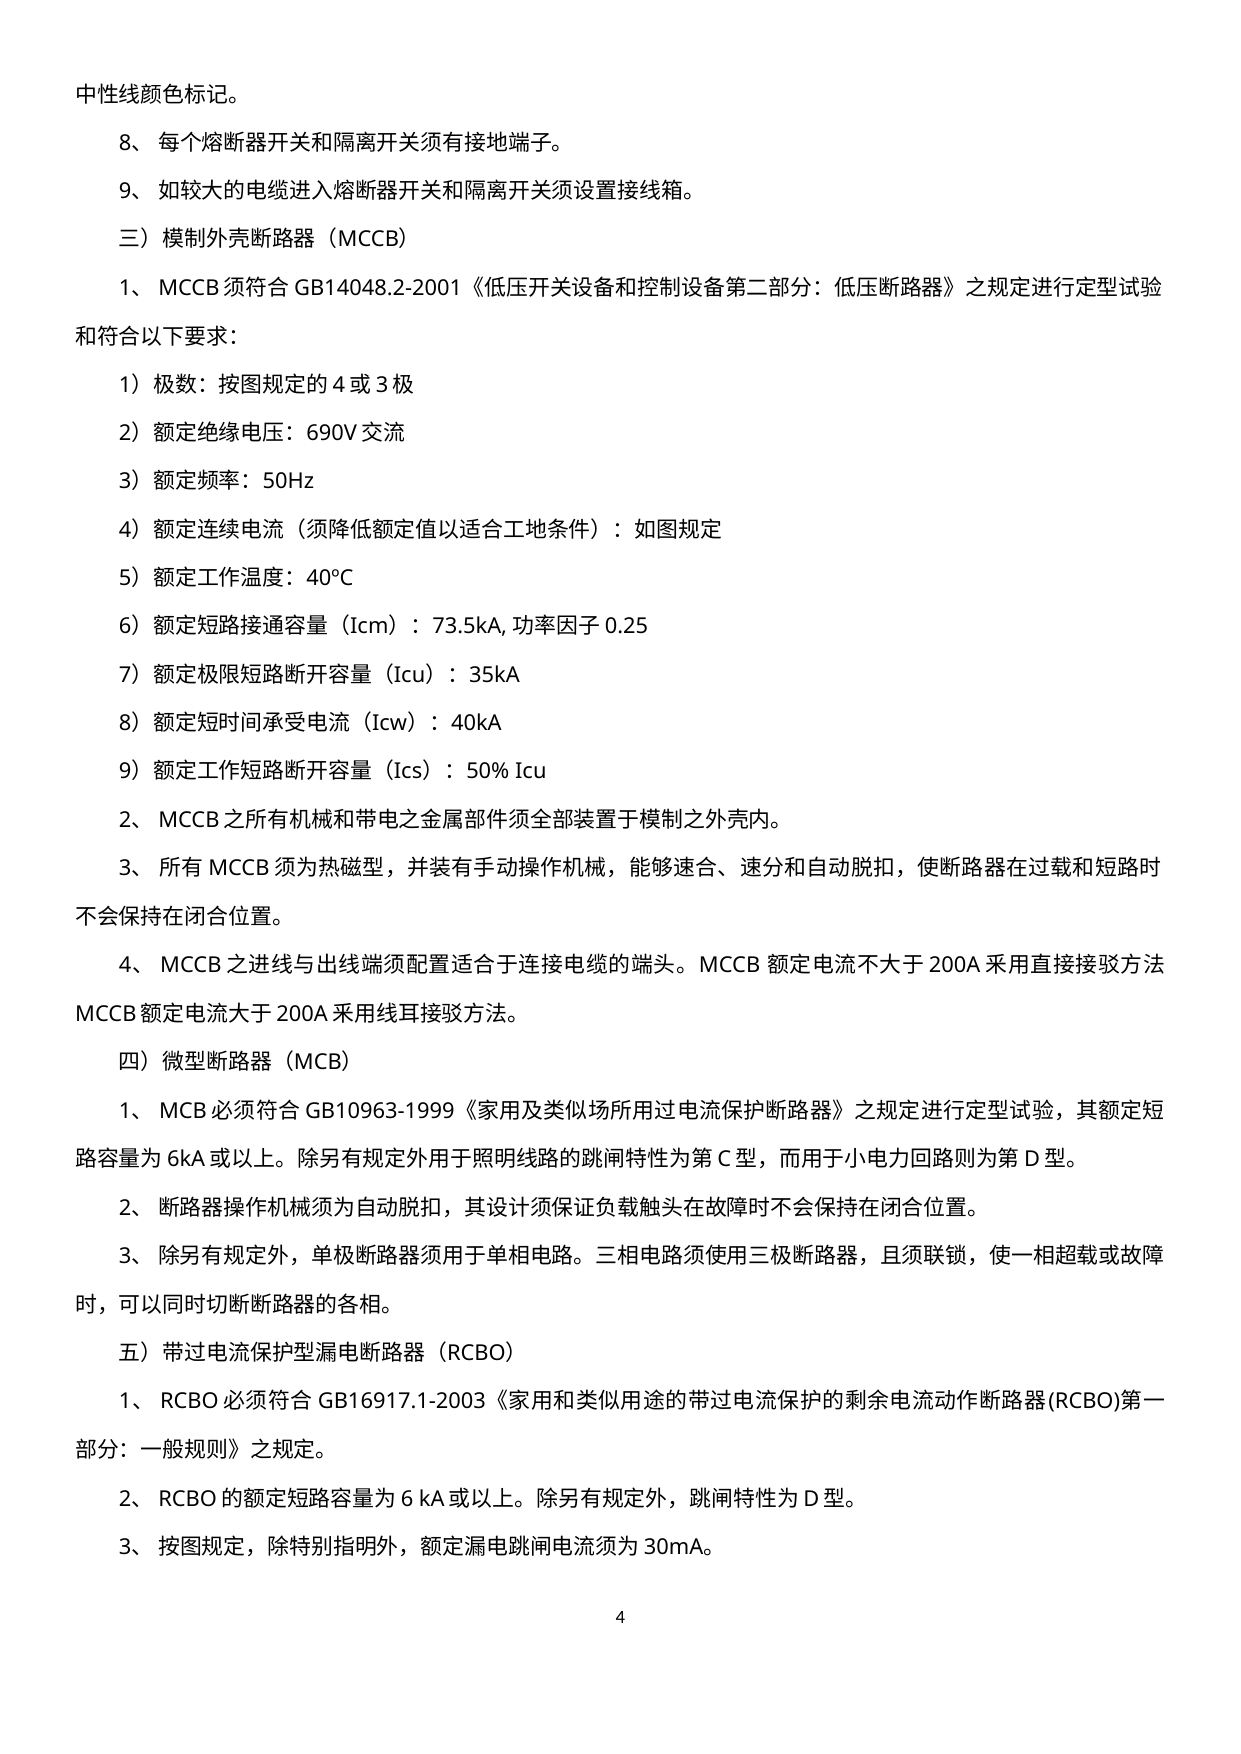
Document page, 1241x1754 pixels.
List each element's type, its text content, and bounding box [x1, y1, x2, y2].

text 3、 所有MCCB须为热磁型，并装有手动操作机械，能够速合、速分和自动脱扣，使断路器在过载和短路时不会保持在闭合位置。 [75, 850, 1165, 931]
text 8）额定短时间承受电流（Icw）：40kA [75, 705, 1165, 737]
text 9）额定工作短路断开容量（Ics）：50% Icu [75, 753, 1165, 786]
text 5）额定工作温度：40ºC [75, 560, 1165, 592]
text 9、 如较大的电缆进入熔断器开关和隔离开关须设置接线箱。 [75, 173, 1165, 205]
text 1、 MCCB须符合GB14048.2-2001《低压开关设备和控制设备第二部分：低压断路器》之规定进行定型试验和符合以下要求： [75, 269, 1165, 351]
text 4、 MCCB之进线与出线端须配置适合于连接电缆的端头。MCCB 额定电流不大于200A釆用直接接驳方法，MCCB额定电流大于200A釆用线耳接驳方法。 [75, 947, 1165, 1028]
text 3、 按图规定，除特别指明外，额定漏电跳闸电流须为30mA。 [75, 1529, 1165, 1561]
text 2、 MCCB之所有机械和带电之金属部件须全部装置于模制之外壳内。 [75, 802, 1165, 834]
text 4）额定连续电流（须降低额定值以适合工地条件）：如图规定 [75, 512, 1165, 544]
text 3）额定频率：50Hz [75, 463, 1165, 496]
text 6）额定短路接通容量（Icm）：73.5kA, 功率因子0.25 [75, 608, 1165, 641]
text 1）极数：按图规定的4或3极 [75, 367, 1165, 399]
text 1、 MCB必须符合GB10963-1999《家用及类似场所用过电流保护断路器》之规定进行定型试验，其额定短路容量为6kA或以上。除另有规定外用于照明线路的跳闸特性为第C型，而用于小电力回路则为第D型。 [75, 1092, 1165, 1174]
text 五）带过电流保护型漏电断路器（RCBO） [75, 1335, 1165, 1367]
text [75, 76, 1165, 109]
text 2）额定绝缘电压：690V交流 [75, 415, 1165, 447]
text 1、 RCBO必须符合GB16917.1-2003《家用和类似用途的带过电流保护的剩余电流动作断路器(RCBO)第一部分：一般规则》之规定。 [75, 1383, 1165, 1464]
text 四）微型断路器（MCB） [75, 1044, 1165, 1077]
text 2、 RCBO的额定短路容量为6 kA或以上。除另有规定外，跳闸特性为D型。 [75, 1480, 1165, 1513]
text 7）额定极限短路断开容量（Icu）：35kA [75, 657, 1165, 689]
text 8、 每个熔断器开关和隔离开关须有接地端子。 [75, 124, 1165, 157]
text 2、 断路器操作机械须为自动脱扣，其设计须保证负载触头在故障时不会保持在闭合位置。 [75, 1189, 1165, 1222]
text 三）模制外壳断路器（MCCB） [75, 221, 1165, 254]
text 3、 除另有规定外，单极断路器须用于单相电路。三相电路须使用三极断路器，且须联锁，使一相超载或故障时，可以同时切断断路器的各相。 [75, 1238, 1165, 1319]
